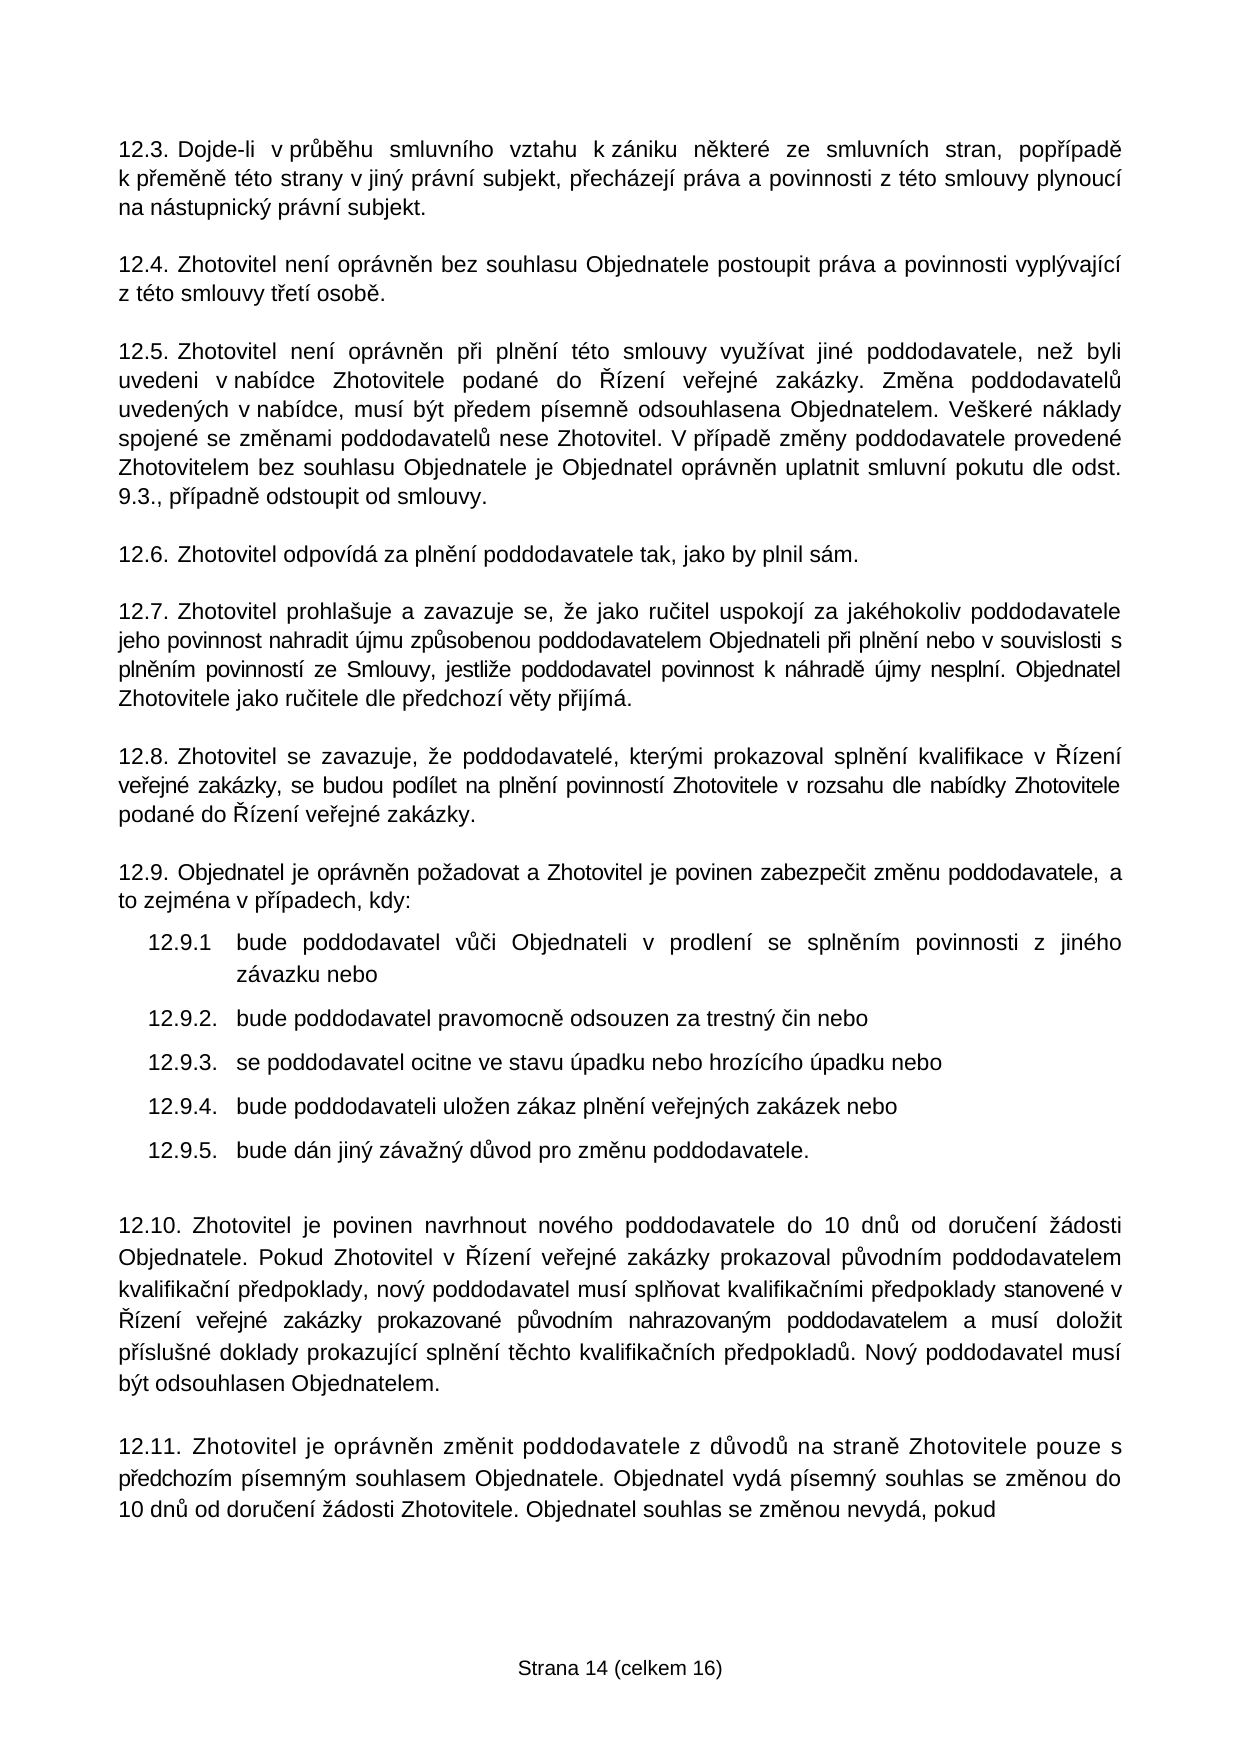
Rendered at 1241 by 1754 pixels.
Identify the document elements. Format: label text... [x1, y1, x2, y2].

list Zhotovitel je oprávněn změnit poddodavatele z důvodů na straně Zhotovitele pouze s předchozím písemným souhlasem Objednatele. Objednatel vydá písemný souhlas se změnou do 10 dnů od doručení žádosti Zhotovitele. Objednatel souhlas se změnou nevydá, pokud [118, 1433, 1122, 1523]
list Objednatel je oprávněn požadovat a Zhotovitel je povinen zabezpečit změnu poddodavatele, a to zejména v případech, kdy: [118, 858, 1122, 914]
list Zhotovitel odpovídá za plnění poddodavatele tak, jako by plnil sám. [118, 541, 1122, 567]
list Zhotovitel se zavazuje, že poddodavatelé, kterými prokazoval splnění kvalifikace v Řízení veřejné zakázky, se budou podílet na plnění povinností Zhotovitele v rozsahu dle nabídky Zhotovitele podané do Řízení veřejné zakázky. [118, 743, 1122, 827]
list Zhotovitel je povinen navrhnout nového poddodavatele do 10 dnů od doručení žádosti Objednatele. Pokud Zhotovitel v Řízení veřejné zakázky prokazoval původním poddodavatelem kvalifikační předpoklady, nový poddodavatel musí splňovat kvalifikačními předpoklady stanovené v Řízení veřejné zakázky prokazované původním nahrazovaným poddodavatelem a musí doložit příslušné doklady prokazující splnění těchto kvalifikačních předpokladů. Nový poddodavatel musí být odsouhlasen Objednatelem. [118, 1212, 1122, 1397]
list Zhotovitel není oprávněn při plnění této smlouvy využívat jiné poddodavatele, než byli uvedeni v nabídce Zhotovitele podané do Řízení veřejné zakázky. Změna poddodavatelů uvedených v nabídce, musí být předem písemně odsouhlasena Objednatelem. Veškeré náklady spojené se změnami poddodavatelů nese Zhotovitel. V případě změny poddodavatele provedené Zhotovitelem bez souhlasu Objednatele je Objednatel oprávněn uplatnit smluvní pokutu dle odst. 9.3., případně odstoupit od smlouvy. [118, 338, 1122, 509]
text 12.9.1 bude poddodavatel vůči Objednateli v prodlení se splněním povinnosti z jiného závazku nebo [148, 929, 1122, 987]
list Zhotovitel prohlašuje a zavazuje se, že jako ručitel uspokojí za jakéhokoliv poddodavatele jeho povinnost nahradit újmu způsobenou poddodavatelem Objednateli při plnění nebo v souvislosti s plněním povinností ze Smlouvy, jestliže poddodavatel povinnost k náhradě újmy nesplní. Objednatel Zhotovitele jako ručitele dle předchozí věty přijímá. [118, 598, 1122, 712]
text 12.9.4. bude poddodavateli uložen zákaz plnění veřejných zakázek nebo [148, 1093, 1122, 1119]
list Zhotovitel není oprávněn bez souhlasu Objednatele postoupit práva a povinnosti vyplývající z této smlouvy třetí osobě. [118, 251, 1122, 307]
list Dojde-li v průběhu smluvního vztahu k zániku některé ze smluvních stran, popřípadě k přeměně této strany v jiný právní subjekt, přecházejí práva a povinnosti z této smlouvy plynoucí na nástupnický právní subjekt. [118, 136, 1122, 220]
text 12.9.2. bude poddodavatel pravomocně odsouzen za trestný čin nebo [148, 1004, 1122, 1031]
text 12.9.5. bude dán jiný závažný důvod pro změnu poddodavatele. [148, 1137, 1122, 1163]
text 12.9.3. se poddodavatel ocitne ve stavu úpadku nebo hrozícího úpadku nebo [148, 1049, 1122, 1075]
